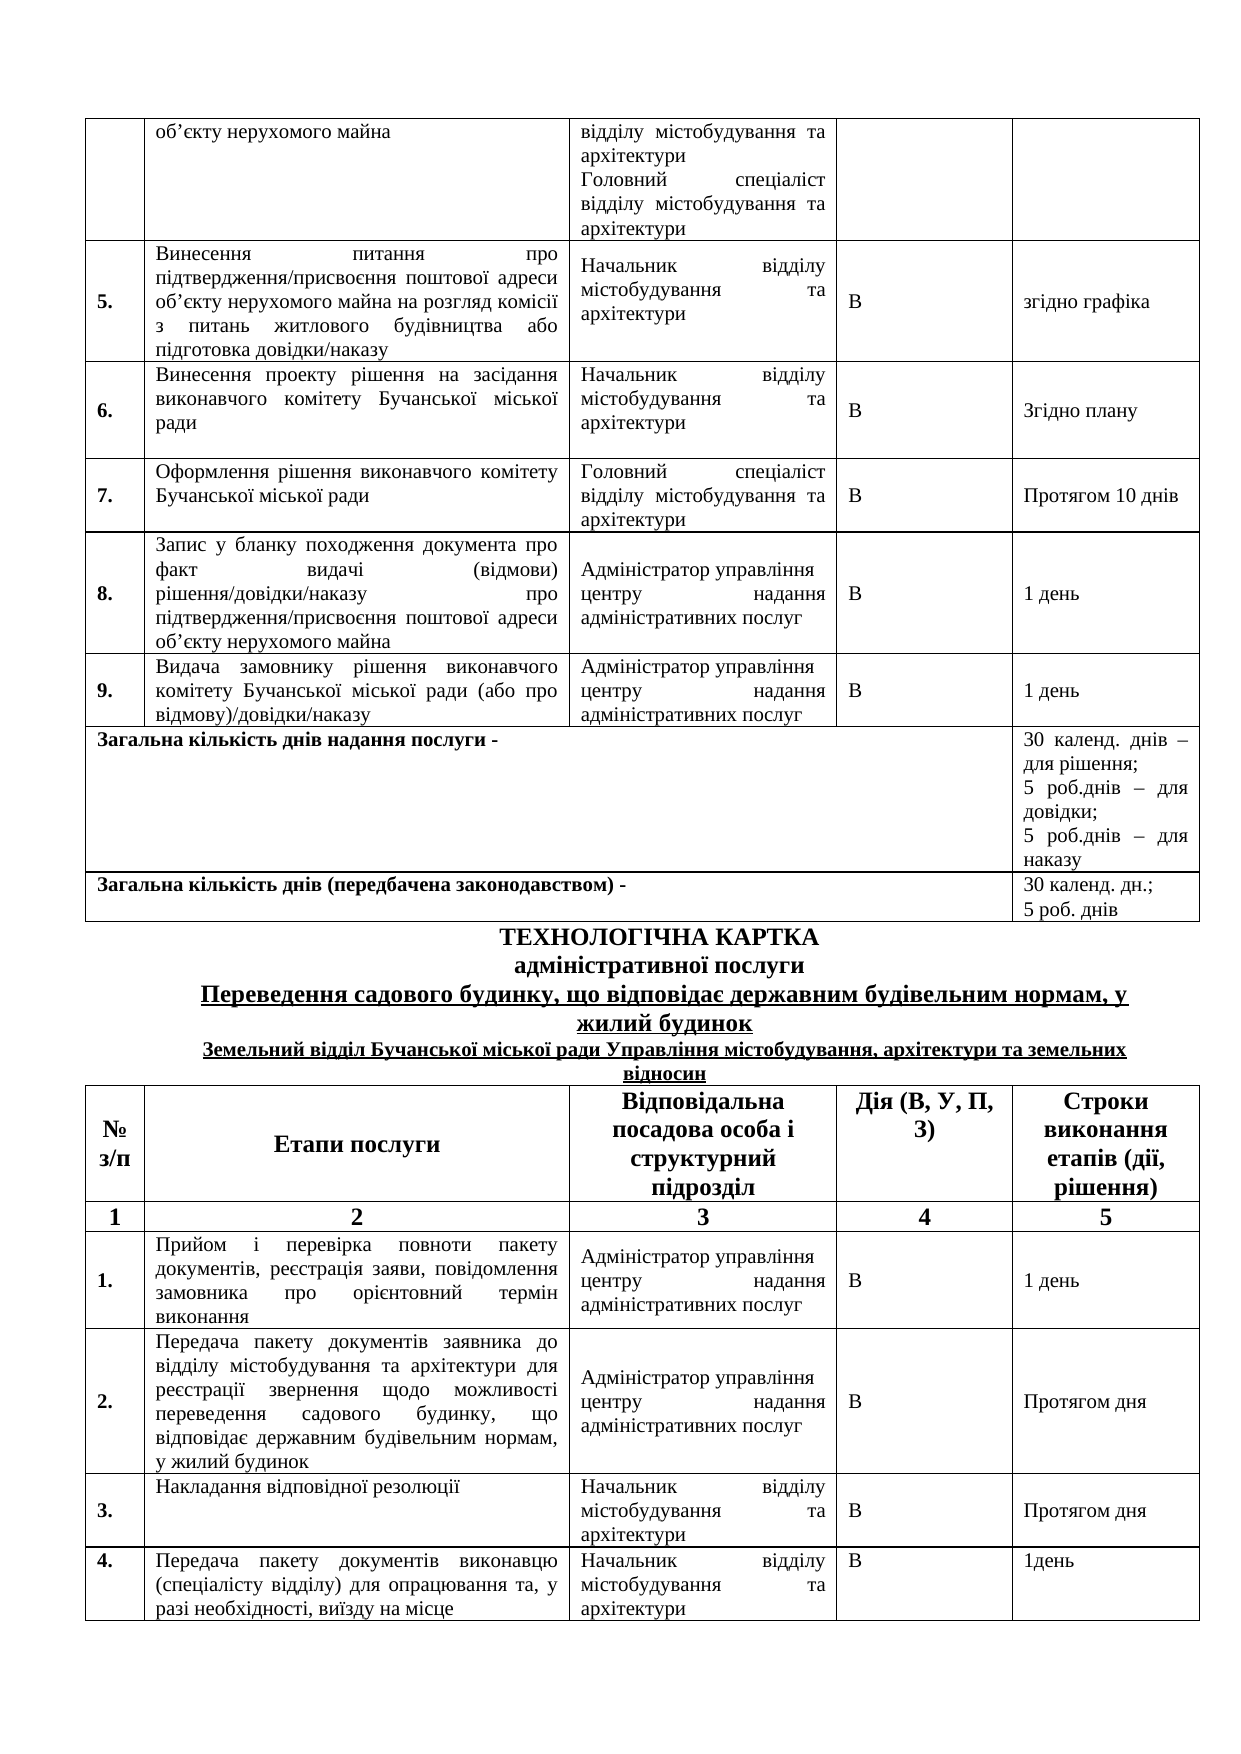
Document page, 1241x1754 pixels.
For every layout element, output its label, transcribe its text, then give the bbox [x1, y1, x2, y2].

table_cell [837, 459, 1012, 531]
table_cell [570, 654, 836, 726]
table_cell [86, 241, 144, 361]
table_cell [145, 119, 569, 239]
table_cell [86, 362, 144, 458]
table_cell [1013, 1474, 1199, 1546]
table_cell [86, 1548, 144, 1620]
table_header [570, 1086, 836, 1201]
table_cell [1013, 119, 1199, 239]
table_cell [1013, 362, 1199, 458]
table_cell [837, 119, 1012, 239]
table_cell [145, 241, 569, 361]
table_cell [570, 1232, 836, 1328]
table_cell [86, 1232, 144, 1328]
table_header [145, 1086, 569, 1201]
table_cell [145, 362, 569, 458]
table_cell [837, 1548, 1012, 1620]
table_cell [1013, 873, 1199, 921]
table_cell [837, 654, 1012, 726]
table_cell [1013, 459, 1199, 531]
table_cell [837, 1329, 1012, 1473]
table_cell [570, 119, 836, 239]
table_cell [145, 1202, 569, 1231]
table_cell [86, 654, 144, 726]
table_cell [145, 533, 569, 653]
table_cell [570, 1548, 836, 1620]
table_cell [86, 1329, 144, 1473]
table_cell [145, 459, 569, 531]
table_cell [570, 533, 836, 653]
text Переведення садового будинку, що відповідає державним будівельним нормам, у жилий будинок [177, 979, 1152, 1037]
text Земельний відділ Бучанської міської ради Управління містобудування, архітектури та земельних відносин [177, 1037, 1152, 1085]
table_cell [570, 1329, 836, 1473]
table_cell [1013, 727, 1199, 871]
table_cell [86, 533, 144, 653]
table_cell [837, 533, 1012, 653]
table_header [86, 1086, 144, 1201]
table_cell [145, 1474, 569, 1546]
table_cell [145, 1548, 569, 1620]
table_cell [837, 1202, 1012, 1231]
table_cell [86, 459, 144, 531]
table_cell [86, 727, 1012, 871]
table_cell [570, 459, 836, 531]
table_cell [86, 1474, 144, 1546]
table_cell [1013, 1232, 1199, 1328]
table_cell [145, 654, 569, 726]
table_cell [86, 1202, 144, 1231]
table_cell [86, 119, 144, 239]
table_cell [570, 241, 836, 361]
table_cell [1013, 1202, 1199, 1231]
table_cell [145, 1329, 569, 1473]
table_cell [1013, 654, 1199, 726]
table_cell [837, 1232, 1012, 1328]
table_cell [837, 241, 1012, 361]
text ТЕХНОЛОГІЧНА КАРТКА [354, 922, 964, 950]
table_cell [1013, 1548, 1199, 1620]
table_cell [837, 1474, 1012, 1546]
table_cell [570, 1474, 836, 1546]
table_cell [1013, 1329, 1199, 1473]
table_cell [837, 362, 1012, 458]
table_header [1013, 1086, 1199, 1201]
text адміністративної послуги [354, 950, 964, 979]
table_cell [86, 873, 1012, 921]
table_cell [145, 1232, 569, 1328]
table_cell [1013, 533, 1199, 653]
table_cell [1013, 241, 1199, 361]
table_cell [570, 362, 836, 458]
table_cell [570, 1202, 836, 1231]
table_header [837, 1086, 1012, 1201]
